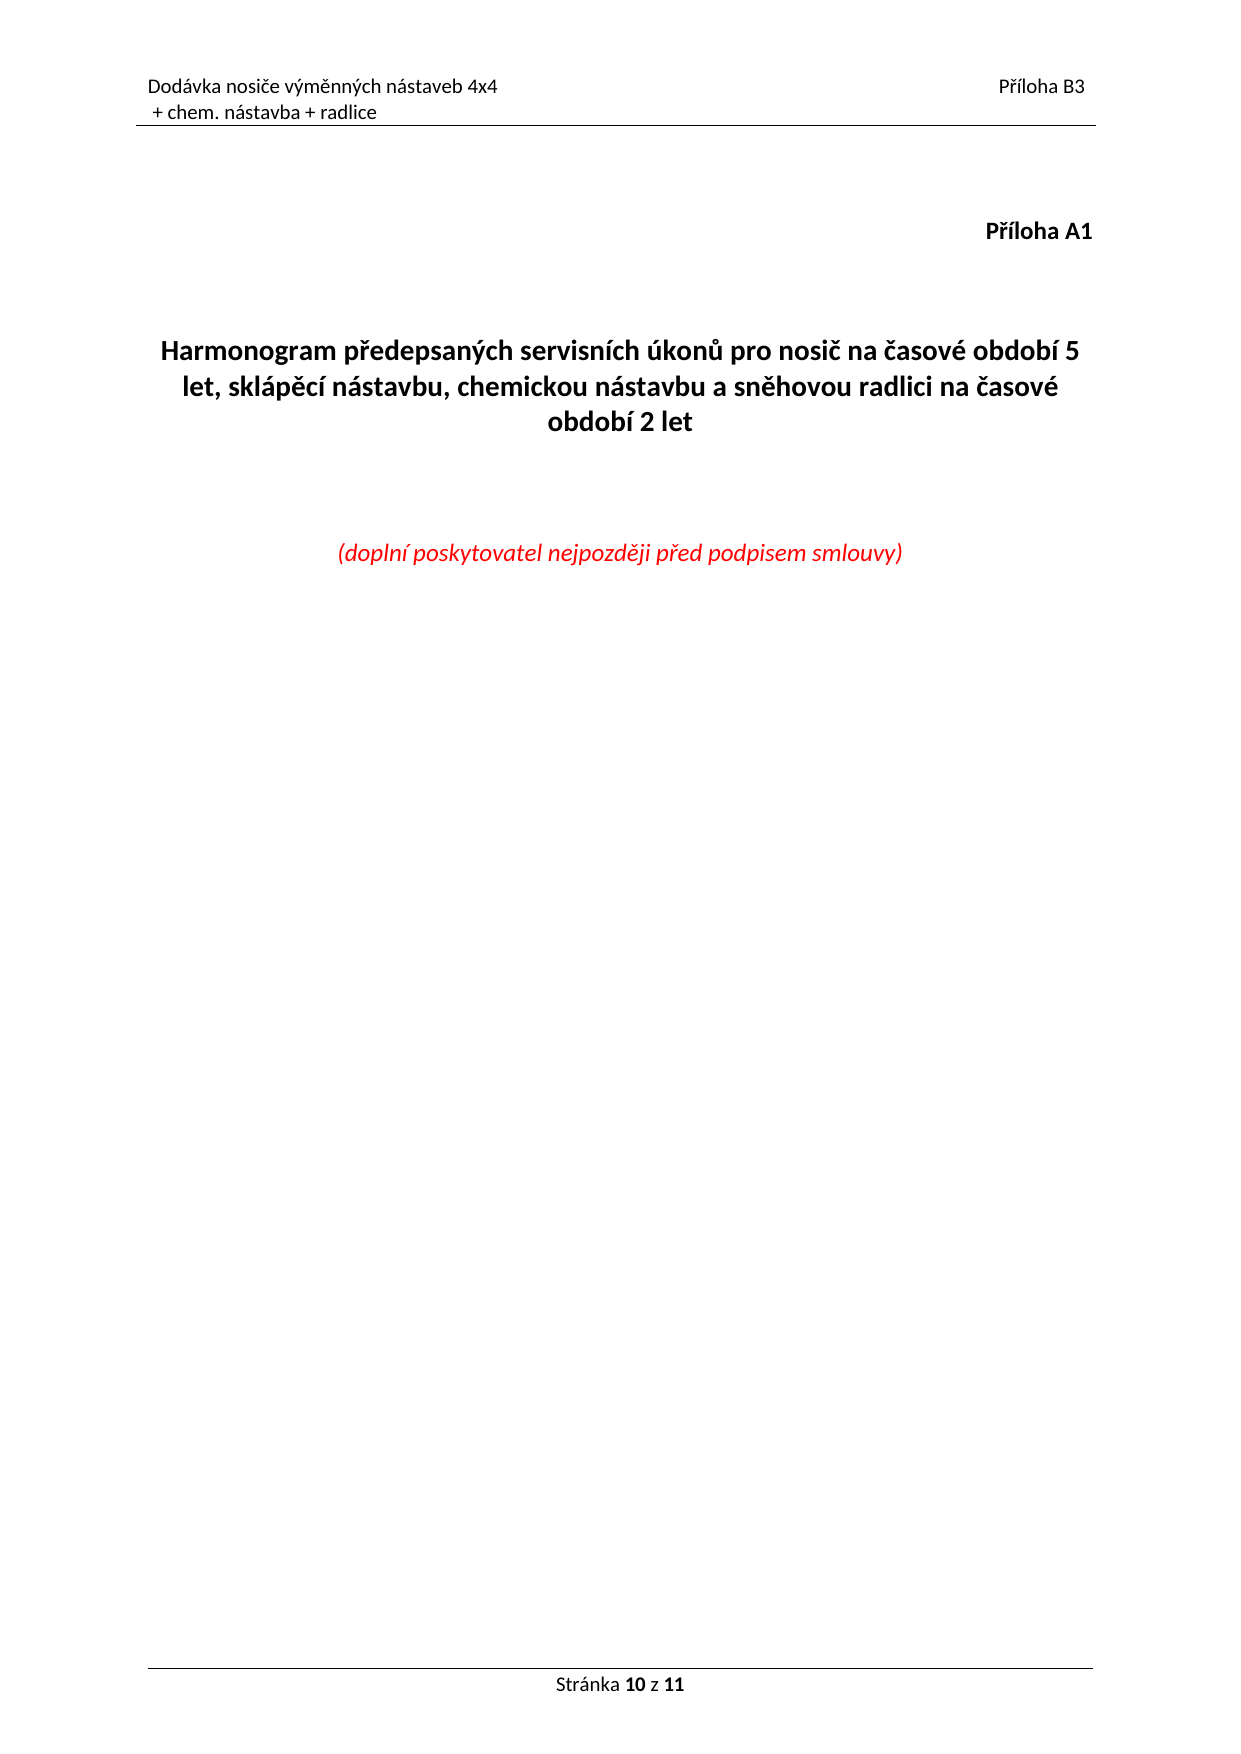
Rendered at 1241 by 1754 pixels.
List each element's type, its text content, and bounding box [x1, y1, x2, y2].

text (doplní poskytovatel nejpozději před podpisem smlouvy) [148, 537, 1093, 568]
text Harmonogram předepsaných servisních úkonů pro nosič na časové období 5 let, sklápěcí nástavbu, chemickou nástavbu a sněhovou radlici na časové období 2 let [148, 332, 1093, 439]
text Příloha A1 [148, 215, 1093, 246]
